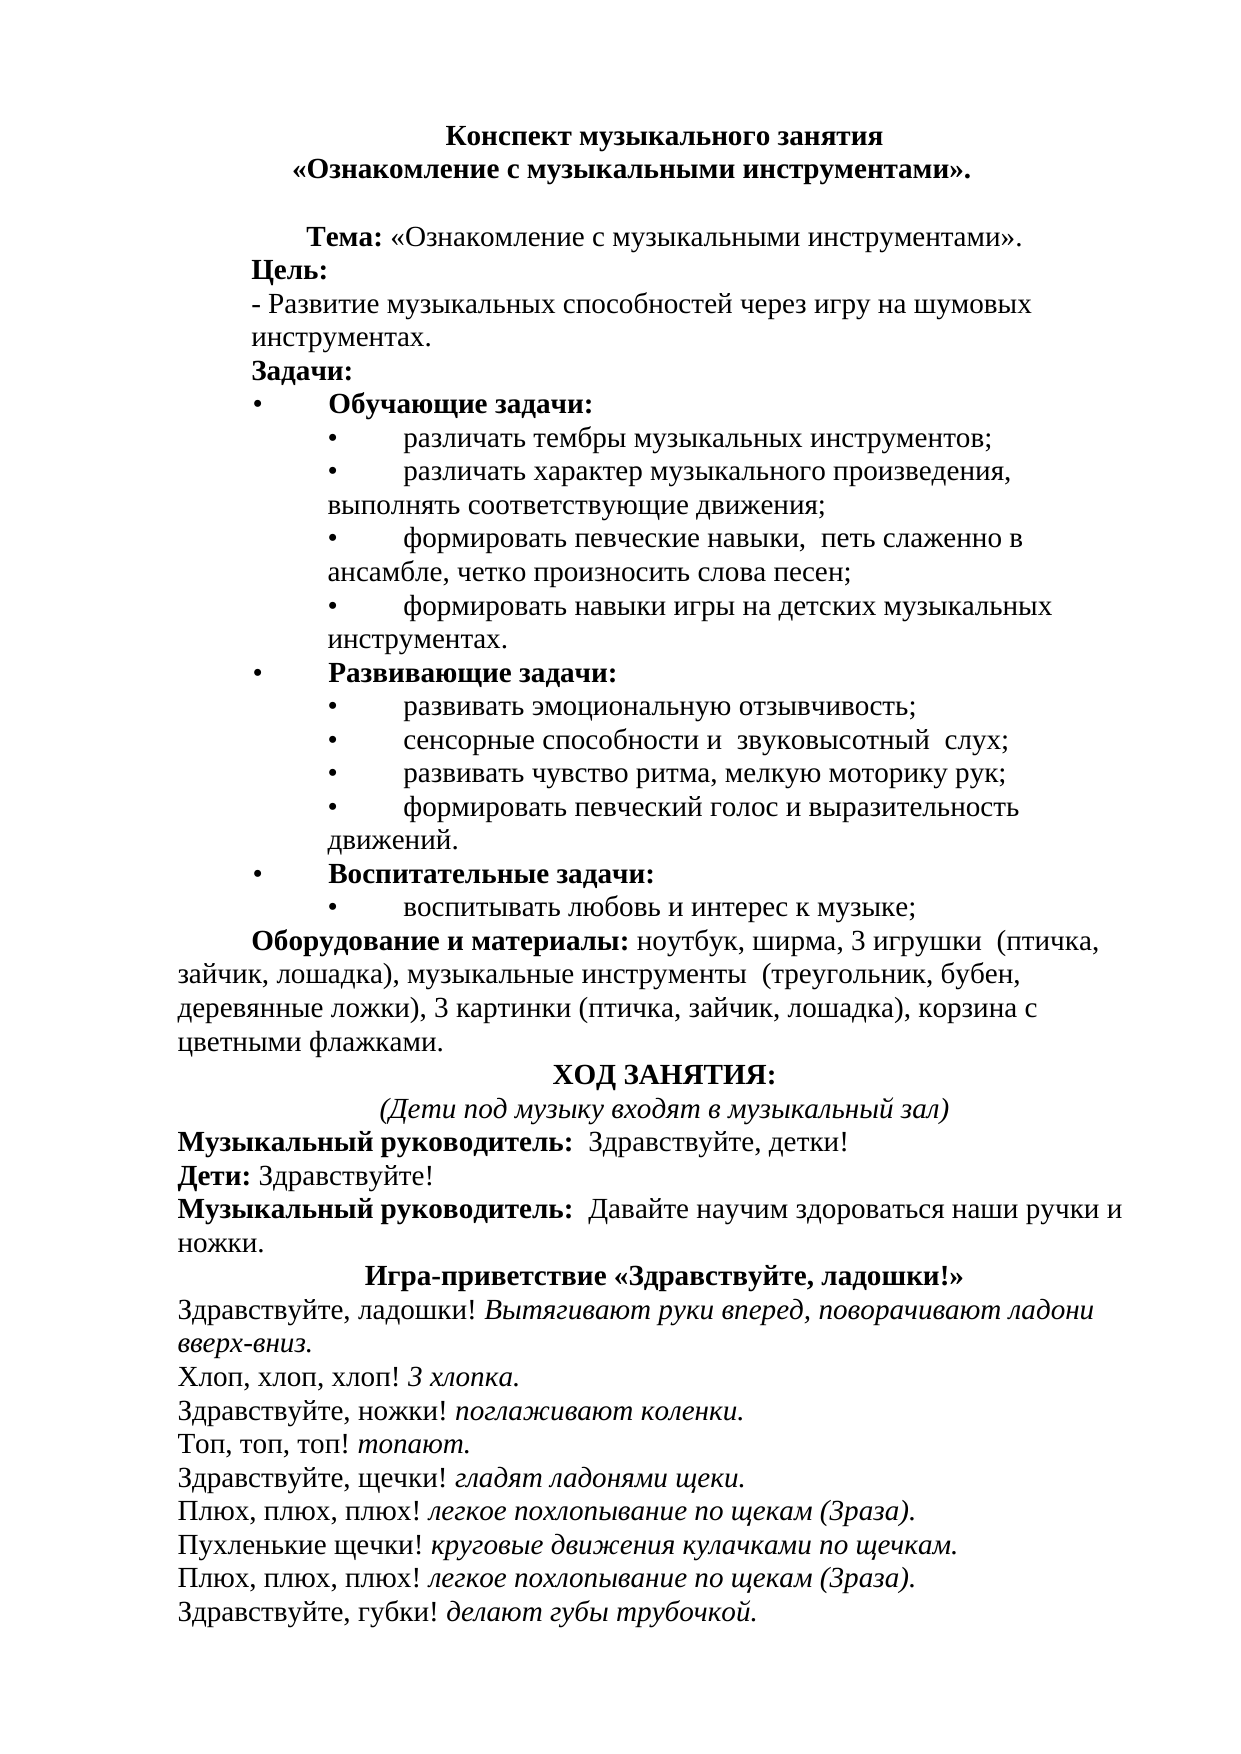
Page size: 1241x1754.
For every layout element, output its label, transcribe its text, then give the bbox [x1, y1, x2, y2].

text ХОД ЗАНЯТИЯ: [177, 1057, 1152, 1091]
text Топ, топ, топ! топают. [177, 1426, 1152, 1460]
text Здравствуйте, щечки! гладят ладонями щеки. [177, 1460, 1152, 1493]
text (Дети под музыку входят в музыкальный зал) [177, 1091, 1152, 1124]
text • Воспитательные задачи: [252, 856, 1152, 889]
text Конспект музыкального занятия [177, 118, 1152, 152]
text Оборудование и материалы: ноутбук, ширма, 3 игрушки (птичка, зайчик, лошадка), музыкальные инструменты (треугольник, бубен, деревянные ложки), 3 картинки (птичка, зайчик, лошадка), корзина с цветными флажками. [177, 923, 1152, 1057]
text • различать тембры музыкальных инструментов; [327, 420, 1152, 453]
text • Обучающие задачи: [252, 386, 1152, 420]
text Здравствуйте, губки! делают губы трубочкой. [177, 1594, 1152, 1627]
text • формировать певческие навыки, петь слаженно в ансамбле, четко произносить слова песен; [327, 521, 1152, 588]
text • формировать навыки игры на детских музыкальных инструментах. [327, 588, 1152, 655]
text Цель: - Развитие музыкальных способностей через игру на шумовых инструментах. [251, 252, 1152, 353]
text Здравствуйте, ладошки! Вытягивают руки вперед, поворачивают ладони вверх-вниз. [177, 1292, 1152, 1359]
text Задачи: [177, 353, 1152, 386]
text Плюх, плюх, плюх! легкое похлопывание по щекам (3раза). [177, 1493, 1152, 1527]
text Музыкальный руководитель: Здравствуйте, детки! [177, 1124, 1152, 1158]
text • Развивающие задачи: [252, 655, 1152, 688]
text Музыкальный руководитель: Давайте научим здороваться наши ручки и ножки. [177, 1191, 1152, 1258]
text Плюх, плюх, плюх! легкое похлопывание по щекам (3раза). [177, 1560, 1152, 1594]
text • воспитывать любовь и интерес к музыке; [327, 889, 1152, 923]
text • развивать чувство ритма, мелкую моторику рук; [327, 755, 1152, 789]
text Здравствуйте, ножки! поглаживают коленки. [177, 1393, 1152, 1426]
text • развивать эмоциональную отзывчивость; [327, 688, 1152, 722]
text • формировать певческий голос и выразительность движений. [327, 789, 1152, 856]
text • сенсорные способности и звуковысотный слух; [327, 722, 1152, 755]
text Хлоп, хлоп, хлоп! 3 хлопка. [177, 1359, 1152, 1393]
text Дети: Здравствуйте! [177, 1158, 1152, 1191]
text Тема: «Ознакомление с музыкальными инструментами». [177, 219, 1152, 252]
text Игра-приветствие «Здравствуйте, ладошки!» [177, 1258, 1152, 1292]
text «Ознакомление с музыкальными инструментами». [177, 152, 1152, 185]
text Пухленькие щечки! круговые движения кулачками по щечкам. [177, 1527, 1152, 1560]
text • различать характер музыкального произведения, выполнять соответствующие движения; [327, 453, 1152, 521]
